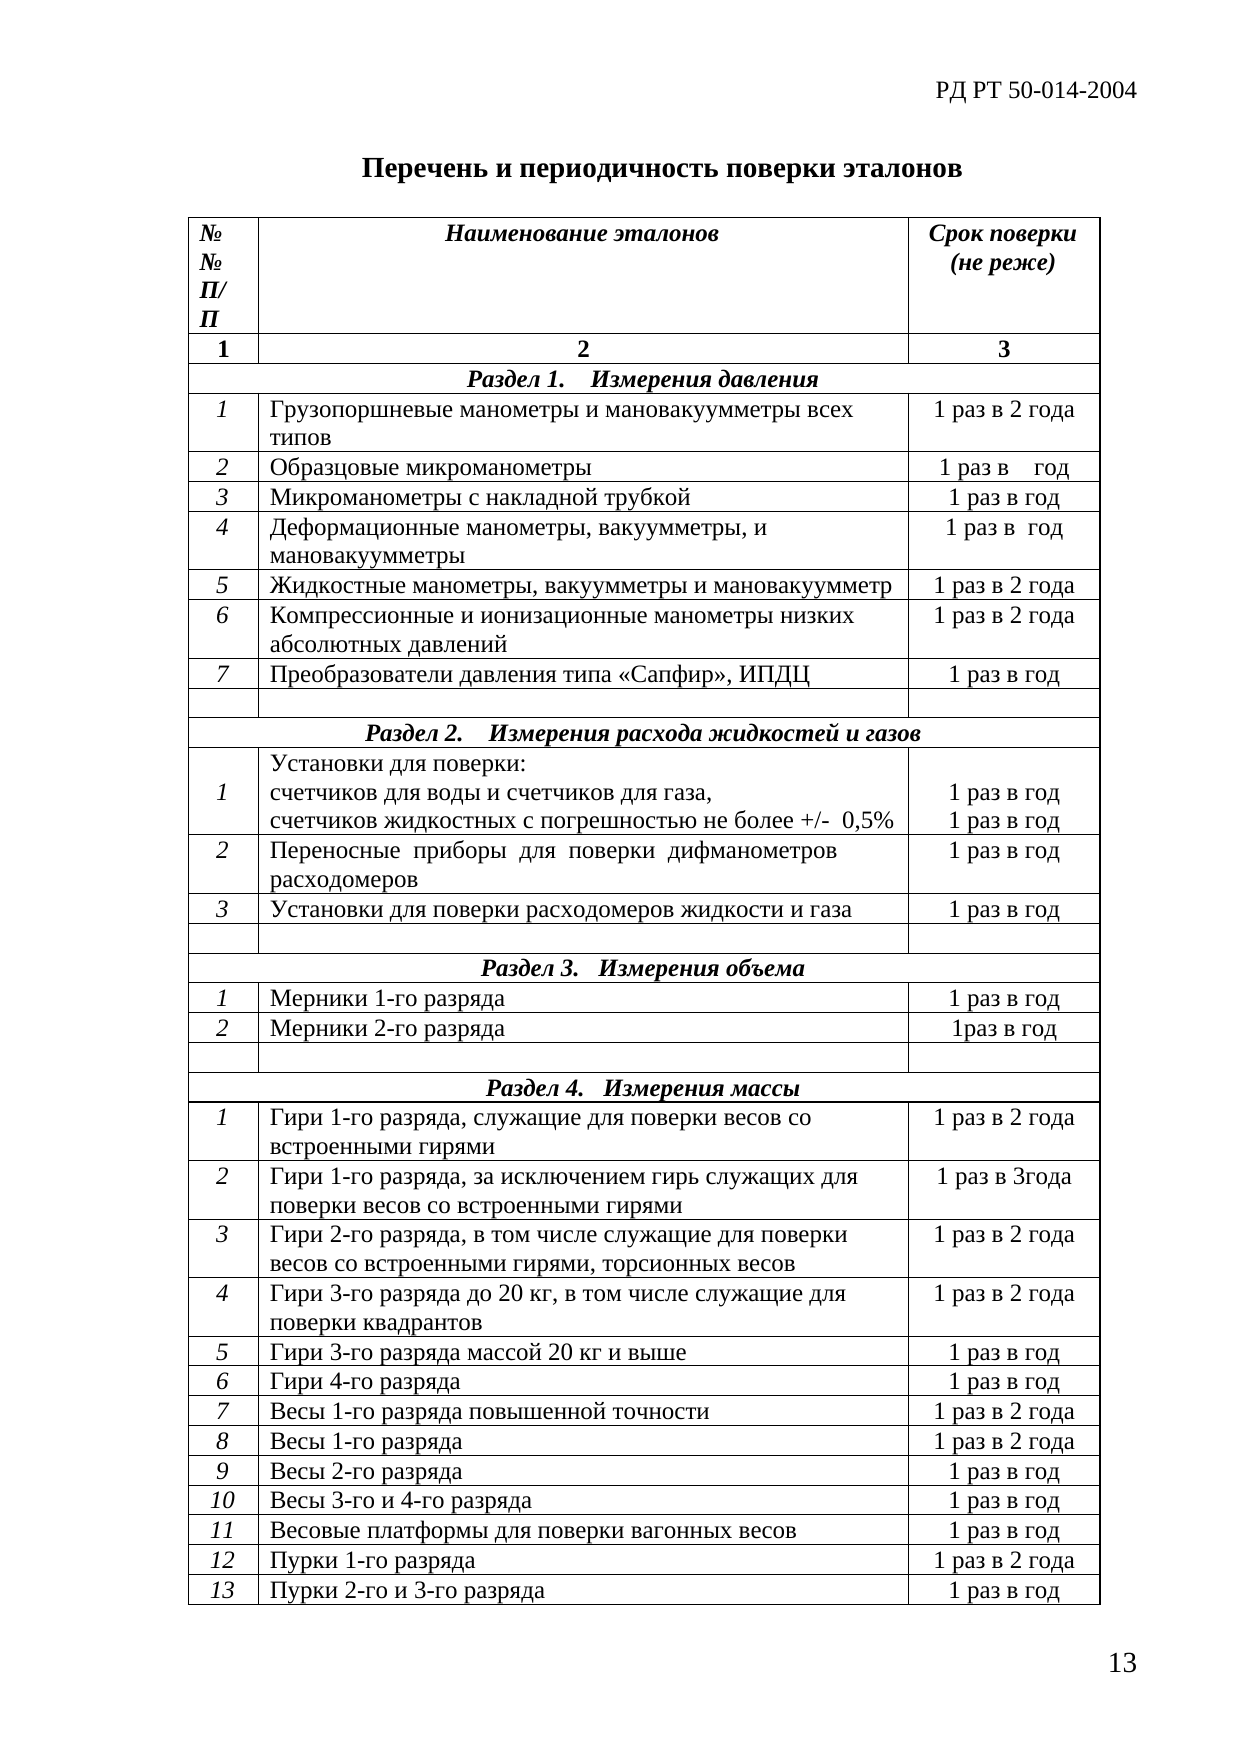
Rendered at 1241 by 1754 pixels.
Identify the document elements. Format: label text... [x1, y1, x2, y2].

table_cell 1 [189, 748, 258, 834]
table_cell [909, 689, 1099, 717]
text Перечень и периодичность поверки эталонов [187, 150, 1137, 183]
table_cell [189, 924, 258, 952]
table_cell 3 [189, 482, 258, 511]
table_cell 1 раз в год 1 раз в год [909, 748, 1099, 834]
table_cell 1 [189, 1103, 258, 1160]
table_cell Гири 1-го разряда, служащие для поверки весов со встроенными гирями [259, 1103, 908, 1160]
table_cell 1 раз в год [909, 452, 1099, 481]
table_cell 1 раз в год [909, 512, 1099, 569]
table_cell 6 [189, 600, 258, 658]
table_cell [259, 924, 908, 952]
table_cell Раздел 4. Измерения массы [189, 1073, 1099, 1101]
table_cell 1 раз в год [909, 1337, 1099, 1365]
table_header Срок поверки (не реже) [909, 218, 1099, 333]
table_cell Весовые платформы для поверки вагонных весов [259, 1515, 908, 1544]
table_header №№ П/П [189, 218, 258, 333]
table_cell 1 раз в 2 года [909, 570, 1099, 599]
table_cell Переносные приборы для поверки дифманометров расходомеров [259, 835, 908, 893]
table_cell 1 раз в 2 года [909, 1426, 1099, 1455]
table_header Наименование эталонов [259, 218, 908, 333]
table_cell 1 раз в 2 года [909, 1545, 1099, 1574]
table_cell 5 [189, 1337, 258, 1365]
table_cell 9 [189, 1456, 258, 1484]
table_cell 1 раз в 3года [909, 1161, 1099, 1218]
table_cell Образцовые микроманометры [259, 452, 908, 481]
table_cell 2 [189, 1161, 258, 1218]
table_cell [259, 689, 908, 717]
table_cell Гири 2-го разряда, в том числе служащие для поверки весов со встроенными гирями, торсионных весов [259, 1220, 908, 1277]
table_cell Раздел 1. Измерения давления [189, 364, 1099, 393]
table_cell 10 [189, 1486, 258, 1514]
table_cell 2 [189, 452, 258, 481]
table_cell 1 [189, 334, 258, 363]
table_cell Весы 1-го разряда повышенной точности [259, 1396, 908, 1425]
table_cell 2 [189, 835, 258, 893]
table_cell 4 [189, 1278, 258, 1336]
table_cell Мерники 1-го разряда [259, 983, 908, 1012]
table_cell 4 [189, 512, 258, 569]
table_cell 1 раз в 2 года [909, 1396, 1099, 1425]
table_cell 2 [259, 334, 908, 363]
table_cell 3 [909, 334, 1099, 363]
table_cell 1 раз в год [909, 1366, 1099, 1395]
table_cell [189, 689, 258, 717]
table_cell Весы 3-го и 4-го разряда [259, 1486, 908, 1514]
table_cell Пурки 1-го разряда [259, 1545, 908, 1574]
table_cell 5 [189, 570, 258, 599]
table_cell [909, 924, 1099, 952]
table_cell 1раз в год [909, 1013, 1099, 1042]
table_cell Установки для поверки: счетчиков для воды и счетчиков для газа, счетчиков жидкостных с погрешностью не более +/- 0,5% [259, 748, 908, 834]
table_cell 1 раз в год [909, 894, 1099, 923]
table_cell 1 раз в год [909, 1515, 1099, 1544]
table_cell Компрессионные и ионизационные манометры низких абсолютных давлений [259, 600, 908, 658]
table_cell 8 [189, 1426, 258, 1455]
table_cell 1 раз в 2 года [909, 1103, 1099, 1160]
table_cell Раздел 3. Измерения объема [189, 954, 1099, 982]
table_cell Грузопоршневые манометры и мановакуумметры всех типов [259, 394, 908, 451]
table_cell 1 [189, 394, 258, 451]
table_cell Мерники 2-го разряда [259, 1013, 908, 1042]
table_cell Жидкостные манометры, вакуумметры и мановакуумметр [259, 570, 908, 599]
table_cell 1 раз в 2 года [909, 600, 1099, 658]
table_cell 6 [189, 1366, 258, 1395]
table_cell [909, 1043, 1099, 1072]
table_cell 7 [189, 659, 258, 687]
table_cell 1 раз в 2 года [909, 1220, 1099, 1277]
table_cell Деформационные манометры, вакуумметры, и мановакуумметры [259, 512, 908, 569]
table_cell 1 раз в год [909, 1575, 1099, 1604]
table_cell 1 раз в год [909, 659, 1099, 687]
table_cell 11 [189, 1515, 258, 1544]
table_cell Раздел 2. Измерения расхода жидкостей и газов [189, 718, 1099, 747]
table_cell Весы 1-го разряда [259, 1426, 908, 1455]
table_cell Пурки 2-го и 3-го разряда [259, 1575, 908, 1604]
table_cell 12 [189, 1545, 258, 1574]
table_cell 3 [189, 1220, 258, 1277]
table_cell Преобразователи давления типа «Сапфир», ИПДЦ [259, 659, 908, 687]
table_cell 1 раз в год [909, 1456, 1099, 1484]
table_cell Установки для поверки расходомеров жидкости и газа [259, 894, 908, 923]
table_cell 3 [189, 894, 258, 923]
table_cell Гири 4-го разряда [259, 1366, 908, 1395]
table_cell 1 раз в год [909, 835, 1099, 893]
table_cell 1 раз в 2 года [909, 394, 1099, 451]
table_cell 1 [189, 983, 258, 1012]
table_cell 2 [189, 1013, 258, 1042]
table_cell 1 раз в год [909, 1486, 1099, 1514]
table_cell [189, 1043, 258, 1072]
table_cell Гири 3-го разряда до 20 кг, в том числе служащие для поверки квадрантов [259, 1278, 908, 1336]
table_cell 1 раз в год [909, 482, 1099, 511]
table_cell Микроманометры с накладной трубкой [259, 482, 908, 511]
table_cell [259, 1043, 908, 1072]
table_cell 7 [189, 1396, 258, 1425]
table_cell 1 раз в 2 года [909, 1278, 1099, 1336]
table_cell Гири 3-го разряда массой 20 кг и выше [259, 1337, 908, 1365]
table_cell 1 раз в год [909, 983, 1099, 1012]
table_cell Весы 2-го разряда [259, 1456, 908, 1484]
table_cell 13 [189, 1575, 258, 1604]
table_cell Гири 1-го разряда, за исключением гирь служащих для поверки весов со встроенными гирями [259, 1161, 908, 1218]
